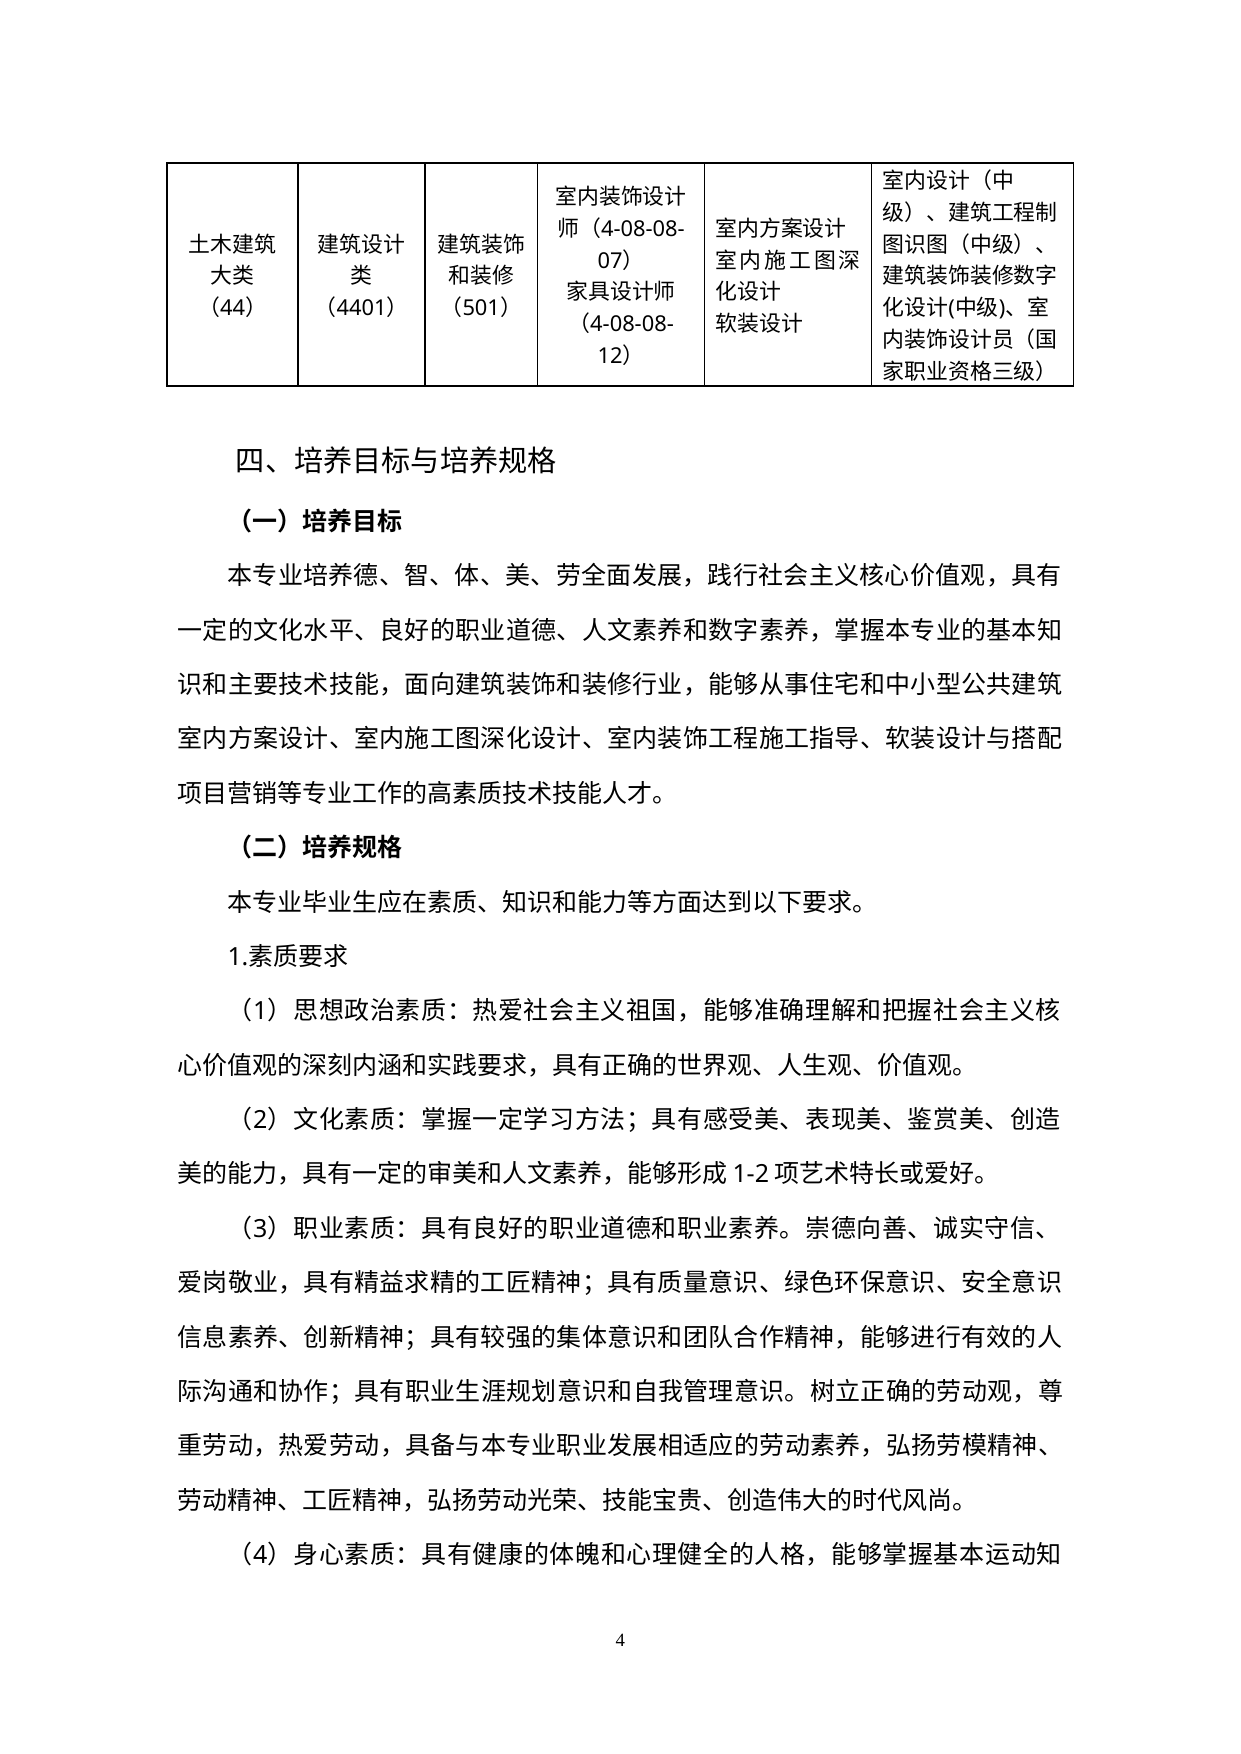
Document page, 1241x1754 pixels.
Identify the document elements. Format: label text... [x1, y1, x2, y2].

text 本专业毕业生应在素质、知识和能力等方面达到以下要求。 [177, 882, 1063, 918]
text （3）职业素质：具有良好的职业道德和职业素养。崇德向善、诚实守信、爱岗敬业，具有精益求精的工匠精神；具有质量意识、绿色环保意识、安全意识、信息素养、创新精神；具有较强的集体意识和团队合作精神，能够进行有效的人际沟通和协作；具有职业生涯规划意识和自我管理意识。树立正确的劳动观，尊重劳动，热爱劳动，具备与本专业职业发展相适应的劳动素养，弘扬劳模精神、劳动精神、工匠精神，弘扬劳动光荣、技能宝贵、创造伟大的时代风尚。 [177, 1208, 1063, 1516]
table_cell 室内设计（中级）、建筑工程制图识图（中级）、建筑装饰装修数字化设计(中级)、室内装饰设计员（国家职业资格三级） [872, 164, 1073, 385]
table_cell 室内装饰设计师（4-08-08-07） 家具设计师（4-08-08-12） [538, 164, 704, 385]
table_cell 室内方案设计 室内施工图深化设计 软装设计 [705, 164, 871, 385]
table_cell 建筑设计类（4401） [299, 164, 424, 385]
text 四、培养目标与培养规格 [177, 438, 1063, 480]
text （1）思想政治素质：热爱社会主义祖国，能够准确理解和把握社会主义核心价值观的深刻内涵和实践要求，具有正确的世界观、人生观、价值观。 [177, 991, 1063, 1081]
text （2）文化素质：掌握一定学习方法；具有感受美、表现美、鉴赏美、创造美的能力，具有一定的审美和人文素养，能够形成1-2项艺术特长或爱好。 [177, 1099, 1063, 1190]
table_cell 建筑装饰和装修（501） [426, 164, 537, 385]
text 1.素质要求 [177, 936, 1063, 973]
table_cell 土木建筑大类（44） [168, 164, 297, 385]
text （一）培养目标 [177, 501, 1063, 538]
text 本专业培养德、智、体、美、劳全面发展，践行社会主义核心价值观，具有一定的文化水平、良好的职业道德、人文素养和数字素养，掌握本专业的基本知识和主要技术技能，面向建筑装饰和装修行业，能够从事住宅和中小型公共建筑室内方案设计、室内施工图深化设计、室内装饰工程施工指导、软装设计与搭配、项目营销等专业工作的高素质技术技能人才。 [177, 556, 1063, 809]
text （二）培养规格 [177, 828, 1063, 864]
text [177, 1534, 1063, 1571]
